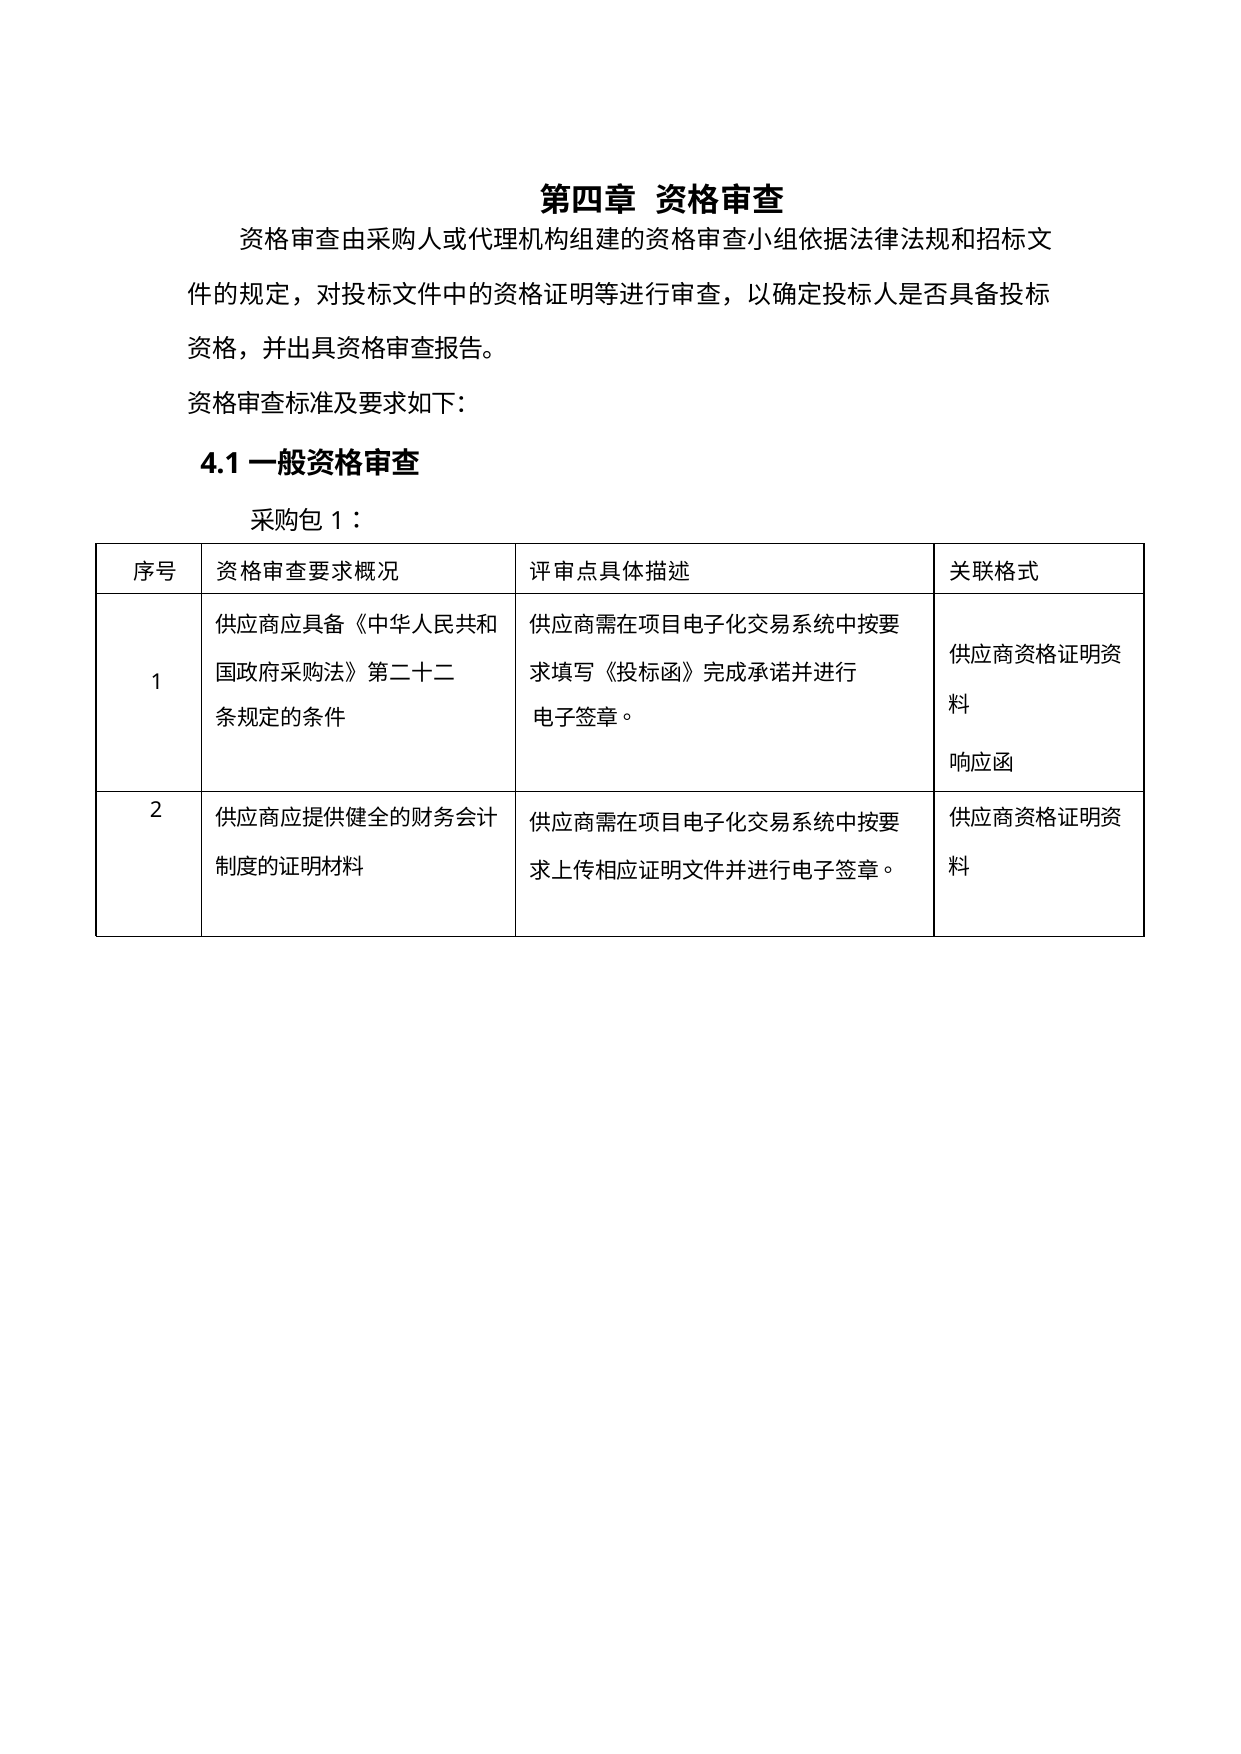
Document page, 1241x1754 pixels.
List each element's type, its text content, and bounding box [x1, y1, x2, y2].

table_cell 供应商资格证明资料 响应函 [935, 594, 1143, 791]
table_cell 供应商应具备《中华人民共和国政府采购法》第二十二 条规定的条件 [202, 594, 515, 791]
table_header 关联格式 [935, 544, 1143, 593]
text 第四章 资格审查 [539, 176, 1053, 220]
table_header 评审点具体描述 [516, 544, 933, 593]
table_cell 供应商应提供健全的财务会计制度的证明材料 [202, 792, 515, 936]
table_cell 供应商需在项目电子化交易系统中按要求上传相应证明文件并进行电子签章。 [516, 792, 933, 936]
table_header 资格审查要求概况 [202, 544, 515, 593]
text 采购包 1： [250, 505, 1053, 536]
table_header 序号 [97, 544, 201, 593]
text 资格审查由采购人或代理机构组建的资格审查小组依据法律法规和招标文件的规定，对投标文件中的资格证明等进行审查，以确定投标人是否具备投标资格，并出具资格审查报告。 [187, 220, 1053, 365]
text 资格审查标准及要求如下： [187, 387, 1053, 419]
table_cell 供应商资格证明资料 [935, 792, 1143, 936]
table_cell 2 [97, 792, 201, 936]
text 4.1 一般资格审查 [200, 444, 1053, 481]
table_cell 1 [97, 594, 201, 791]
table_cell 供应商需在项目电子化交易系统中按要求填写《投标函》完成承诺并进行 电子签章。 [516, 594, 933, 791]
